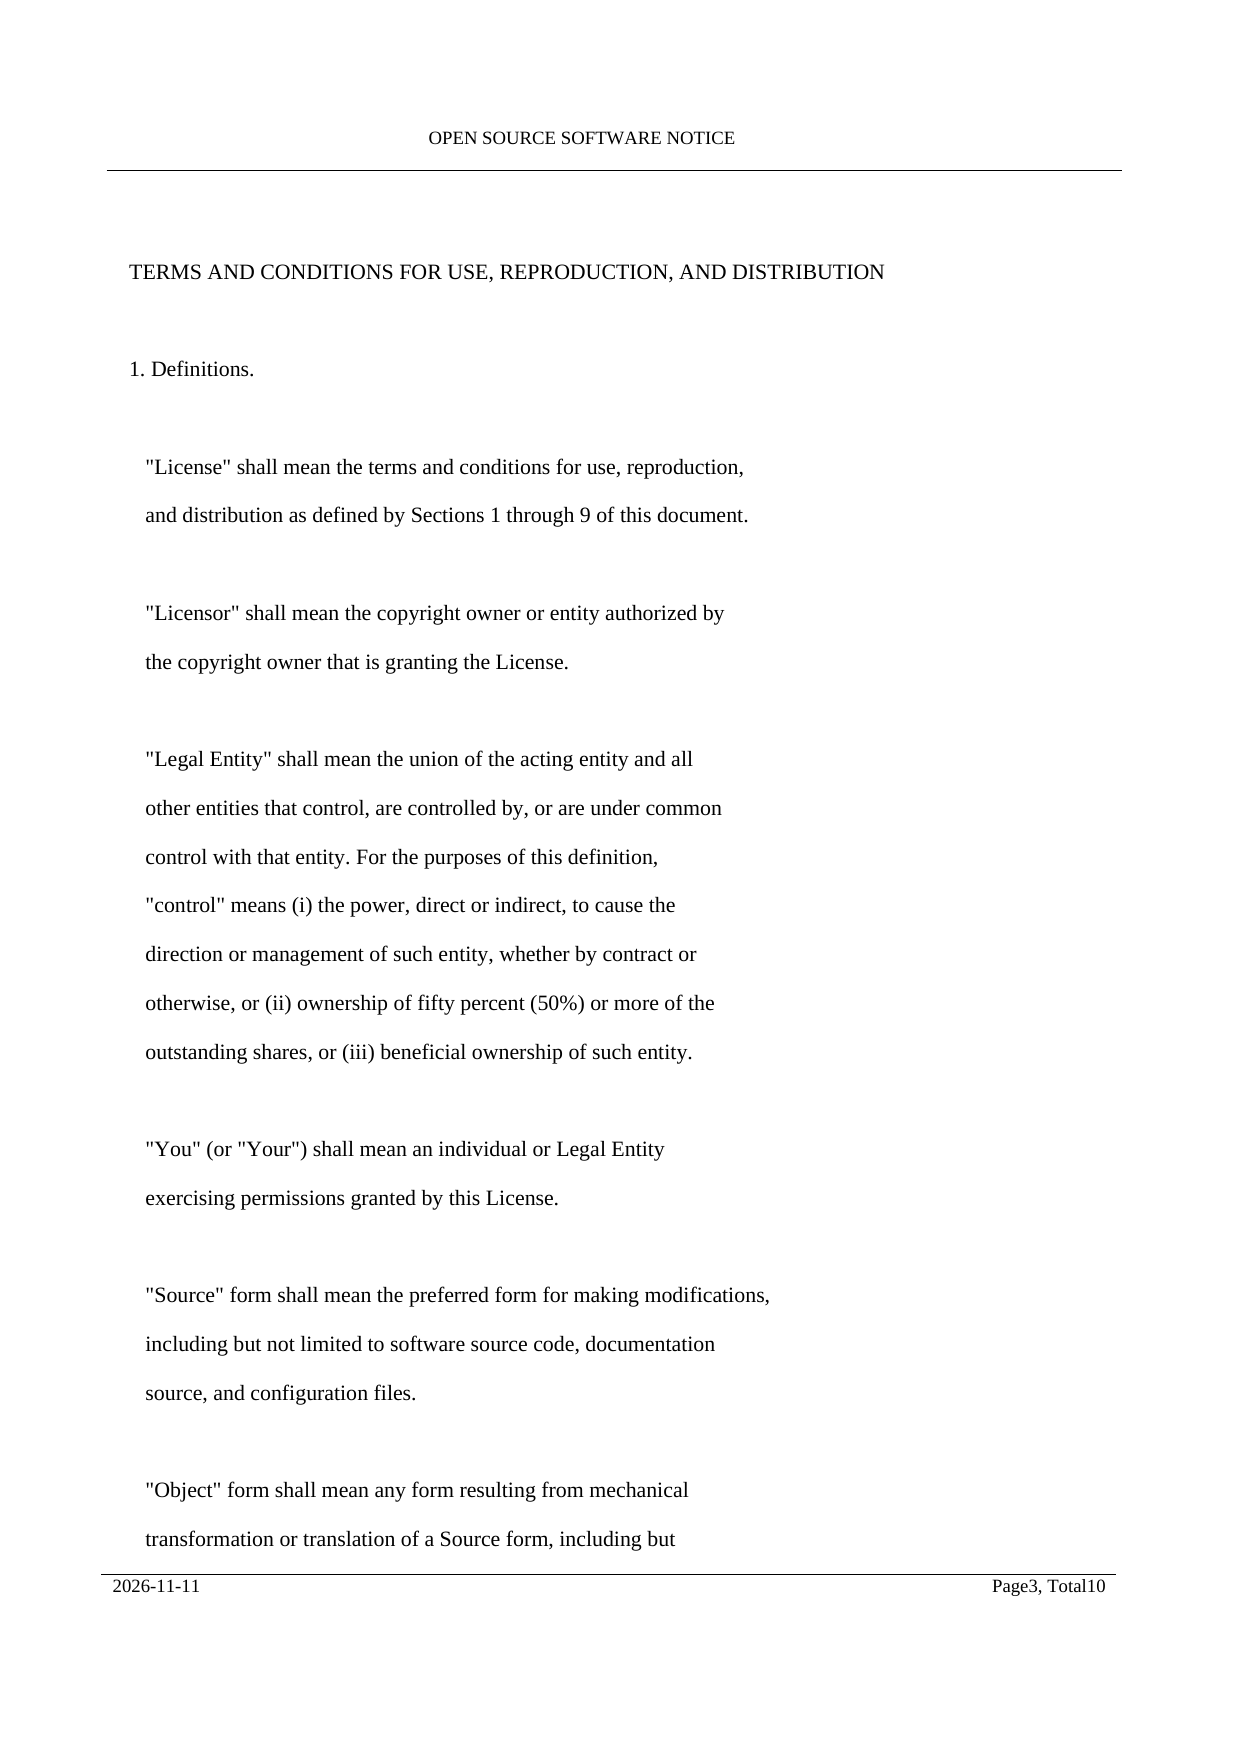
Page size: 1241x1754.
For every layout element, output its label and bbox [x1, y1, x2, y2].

text [112, 206, 1128, 1555]
